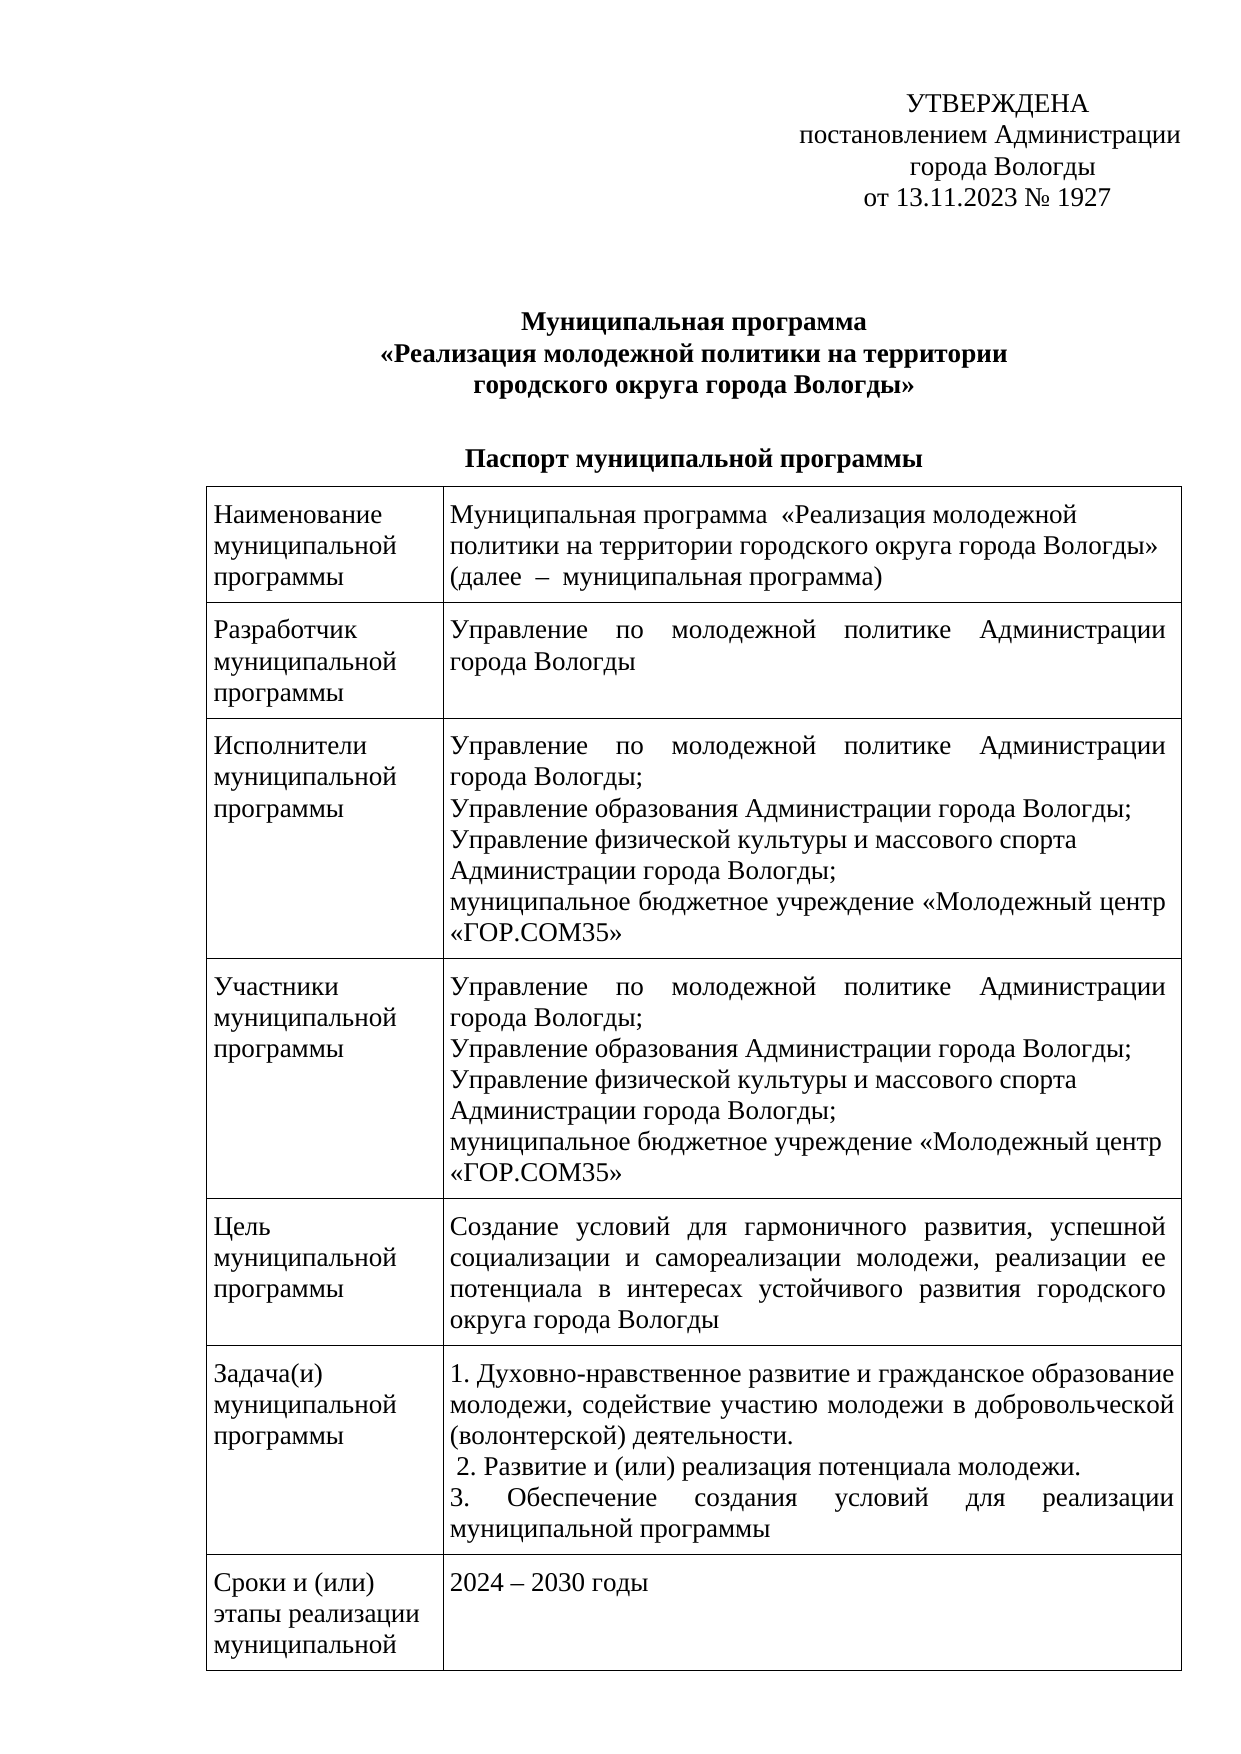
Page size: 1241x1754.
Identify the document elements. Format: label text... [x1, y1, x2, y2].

text УТВЕРЖДЕНА [207, 87, 1181, 119]
text города Вологды [207, 150, 1181, 181]
table_cell Цель муниципальной программы [207, 1199, 443, 1345]
text городского округа города Вологды» [207, 368, 1181, 399]
text «Реализация молодежной политики на территории [207, 337, 1181, 368]
text Паспорт муниципальной программы [207, 443, 1181, 474]
table_cell Участники муниципальной программы [207, 959, 443, 1198]
table_cell 2024 – 2030 годы [444, 1555, 1181, 1670]
text постановлением Администрации [207, 119, 1181, 150]
table_cell Задача(и) муниципальной программы [207, 1346, 443, 1554]
table_cell Разработчик муниципальной программы [207, 603, 443, 718]
table_header Муниципальная программа «Реализация молодежной политики на территории городского округа города Вологды» (далее – муниципальная программа) [444, 487, 1181, 602]
table_cell Управление по молодежной политике Администрации города Вологды [444, 603, 1181, 718]
text от 13.11.2023 № 1927 [207, 181, 1181, 212]
table_header Наименование муниципальной программы [207, 487, 443, 602]
table_cell Создание условий для гармоничного развития, успешной социализации и самореализации молодежи, реализации ее потенциала в интересах устойчивого развития городского округа города Вологды [444, 1199, 1181, 1345]
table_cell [207, 1555, 443, 1670]
table_cell 1. Духовно-нравственное развитие и гражданское образование молодежи, содействие участию молодежи в добровольческой (волонтерской) деятельности. 2. Развитие и (или) реализация потенциала молодежи. 3. Обеспечение создания условий для реализации муниципальной программы [444, 1346, 1181, 1554]
table_cell Исполнители муниципальной программы [207, 719, 443, 958]
table_cell Управление по молодежной политике Администрации города Вологды; Управление образования Администрации города Вологды; Управление физической культуры и массового спорта Администрации города Вологды; муниципальное бюджетное учреждение «Молодежный центр «ГОР.COM35» [444, 959, 1181, 1198]
table_cell Управление по молодежной политике Администрации города Вологды; Управление образования Администрации города Вологды; Управление физической культуры и массового спорта Администрации города Вологды; муниципальное бюджетное учреждение «Молодежный центр «ГОР.COM35» [444, 719, 1181, 958]
text Муниципальная программа [207, 306, 1181, 337]
